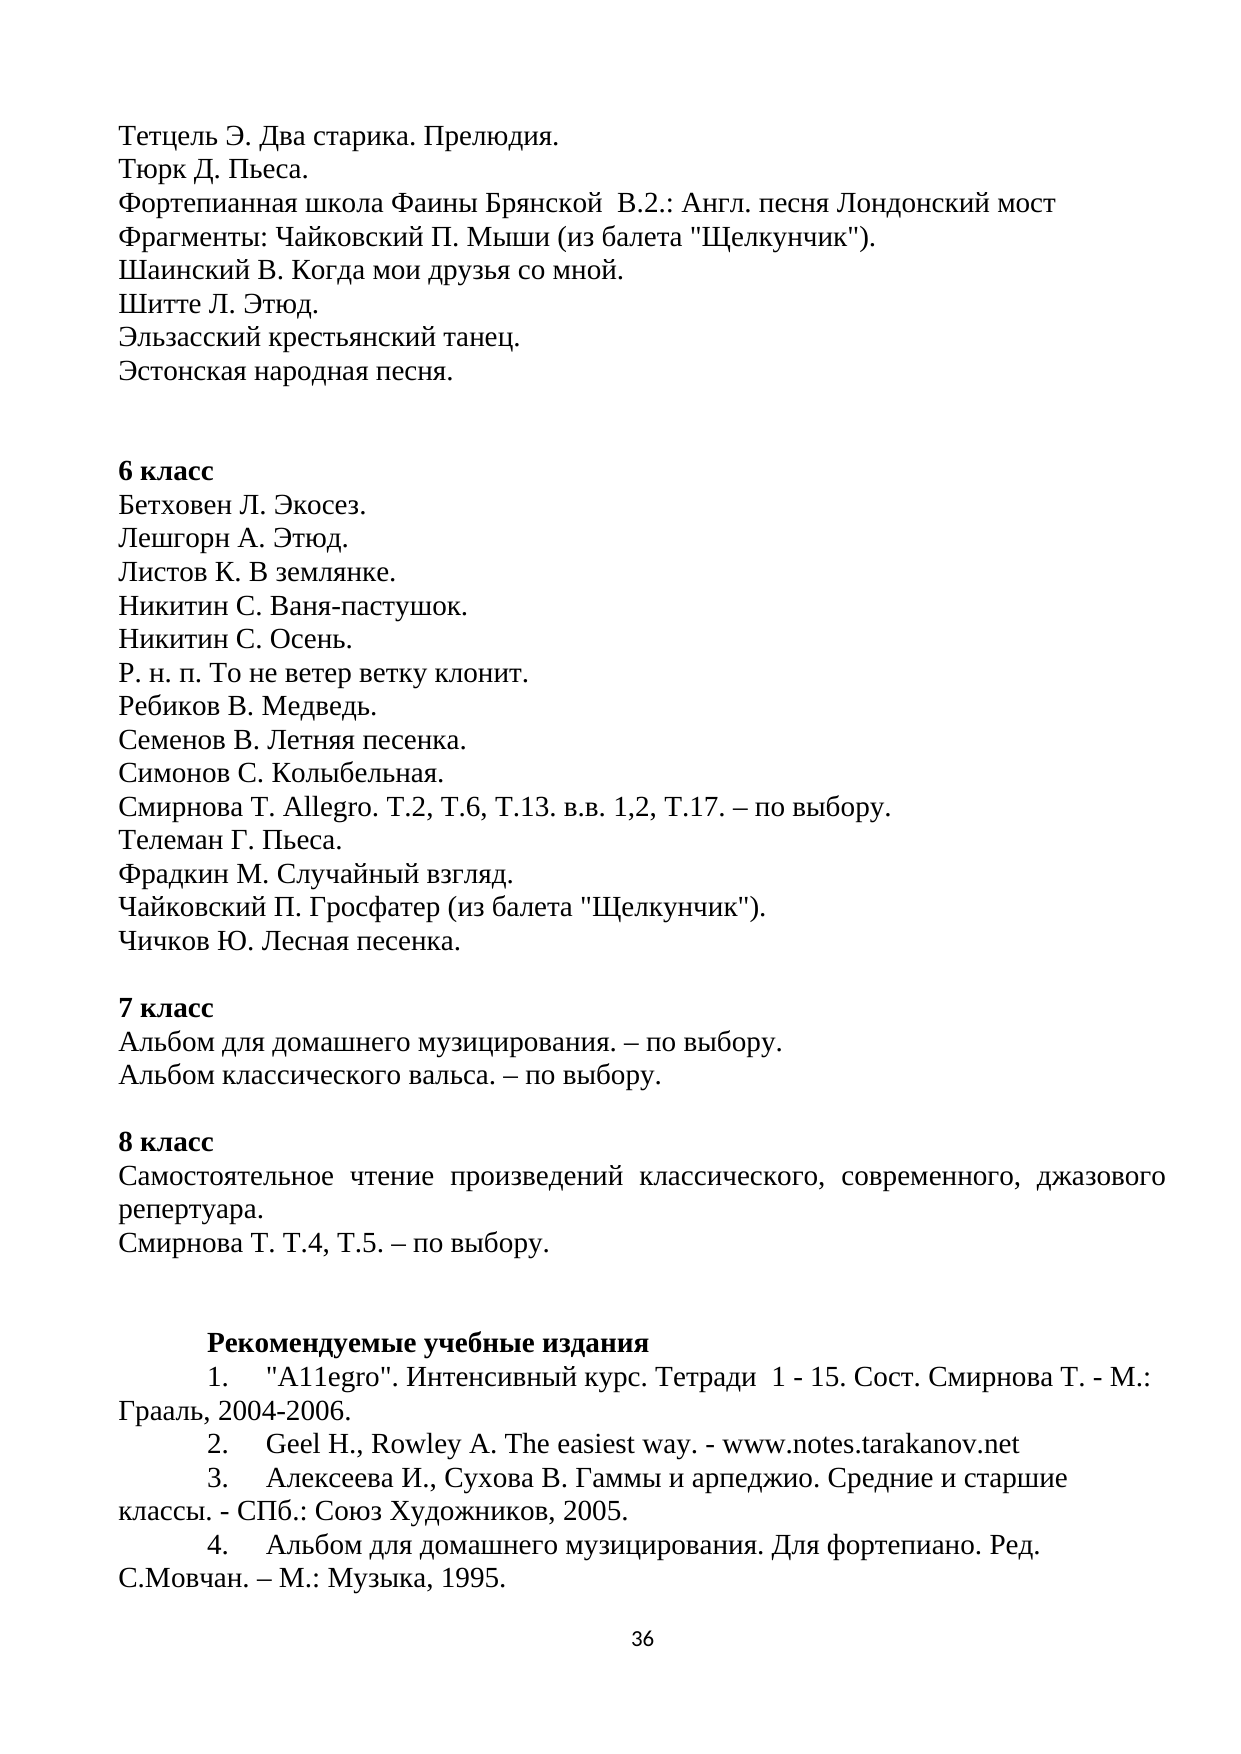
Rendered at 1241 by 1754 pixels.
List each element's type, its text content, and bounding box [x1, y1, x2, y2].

text Эльзасский крестьянский танец. [118, 319, 1167, 353]
text Лешгорн А. Этюд. [118, 521, 1167, 554]
text Смирнова Т. Т.4, Т.5. – по выбору. [118, 1225, 1167, 1258]
text 7 класс [118, 990, 1167, 1024]
text Эстонская народная песня. [118, 353, 1167, 386]
text Р. н. п. То не ветер ветку клонит. [118, 655, 1167, 688]
text Альбом классического вальса. – по выбору. [118, 1057, 1167, 1091]
text Бетховен Л. Экосез. [118, 487, 1167, 521]
text 8 класс [118, 1124, 1167, 1158]
text Рекомендуемые учебные издания [118, 1326, 1167, 1359]
text Шитте Л. Этюд. [118, 286, 1167, 319]
text Смирнова Т. Allegro. Т.2, Т.6, Т.13. в.в. 1,2, Т.17. – по выбору. [118, 789, 1167, 822]
text Фрадкин М. Случайный взгляд. [118, 856, 1167, 889]
text Симонов С. Колыбельная. [118, 755, 1167, 789]
list "А11еgrо". Интенсивный курс. Тетради 1 - 15. Сост. Смирнова Т. - М.: Грааль, 2004-2006. [118, 1359, 1167, 1426]
list Geel H., Rowley A. The easiest way. - www.notes.tarakanov.net [118, 1426, 1167, 1460]
text Ребиков В. Медведь. [118, 688, 1167, 722]
text Чичков Ю. Лесная песенка. [118, 923, 1167, 957]
text Чайковский П. Гросфатер (из балета "Щелкунчик"). [118, 889, 1167, 923]
text 6 класс [118, 453, 1167, 487]
text Фрагменты: Чайковский П. Мыши (из балета "Щелкунчик"). [118, 219, 1167, 252]
list Алексеева И., Сухова В. Гаммы и арпеджио. Средние и старшие классы. - СПб.: Союз Художников, 2005. [118, 1460, 1167, 1527]
text Самостоятельное чтение произведений классического, современного, джазового репертуара. [118, 1158, 1167, 1225]
list Альбом для домашнего музицирования. Для фортепиано. Ред. С.Мовчан. – М.: Музыка, 1995. [118, 1527, 1167, 1594]
text Тюрк Д. Пьеса. [118, 152, 1167, 185]
text Никитин С. Ваня-пастушок. [118, 588, 1167, 621]
text Фортепианная школа Фаины Брянской В.2.: Англ. песня Лондонский мост [118, 185, 1167, 219]
text Тетцель Э. Два старика. Прелюдия. [118, 118, 1167, 152]
text Альбом для домашнего музицирования. – по выбору. [118, 1024, 1167, 1057]
text Никитин С. Осень. [118, 621, 1167, 655]
text Листов К. В землянке. [118, 554, 1167, 588]
text Шаинский В. Когда мои друзья со мной. [118, 252, 1167, 286]
text Семенов В. Летняя песенка. [118, 722, 1167, 755]
text Телеман Г. Пьеса. [118, 822, 1167, 856]
